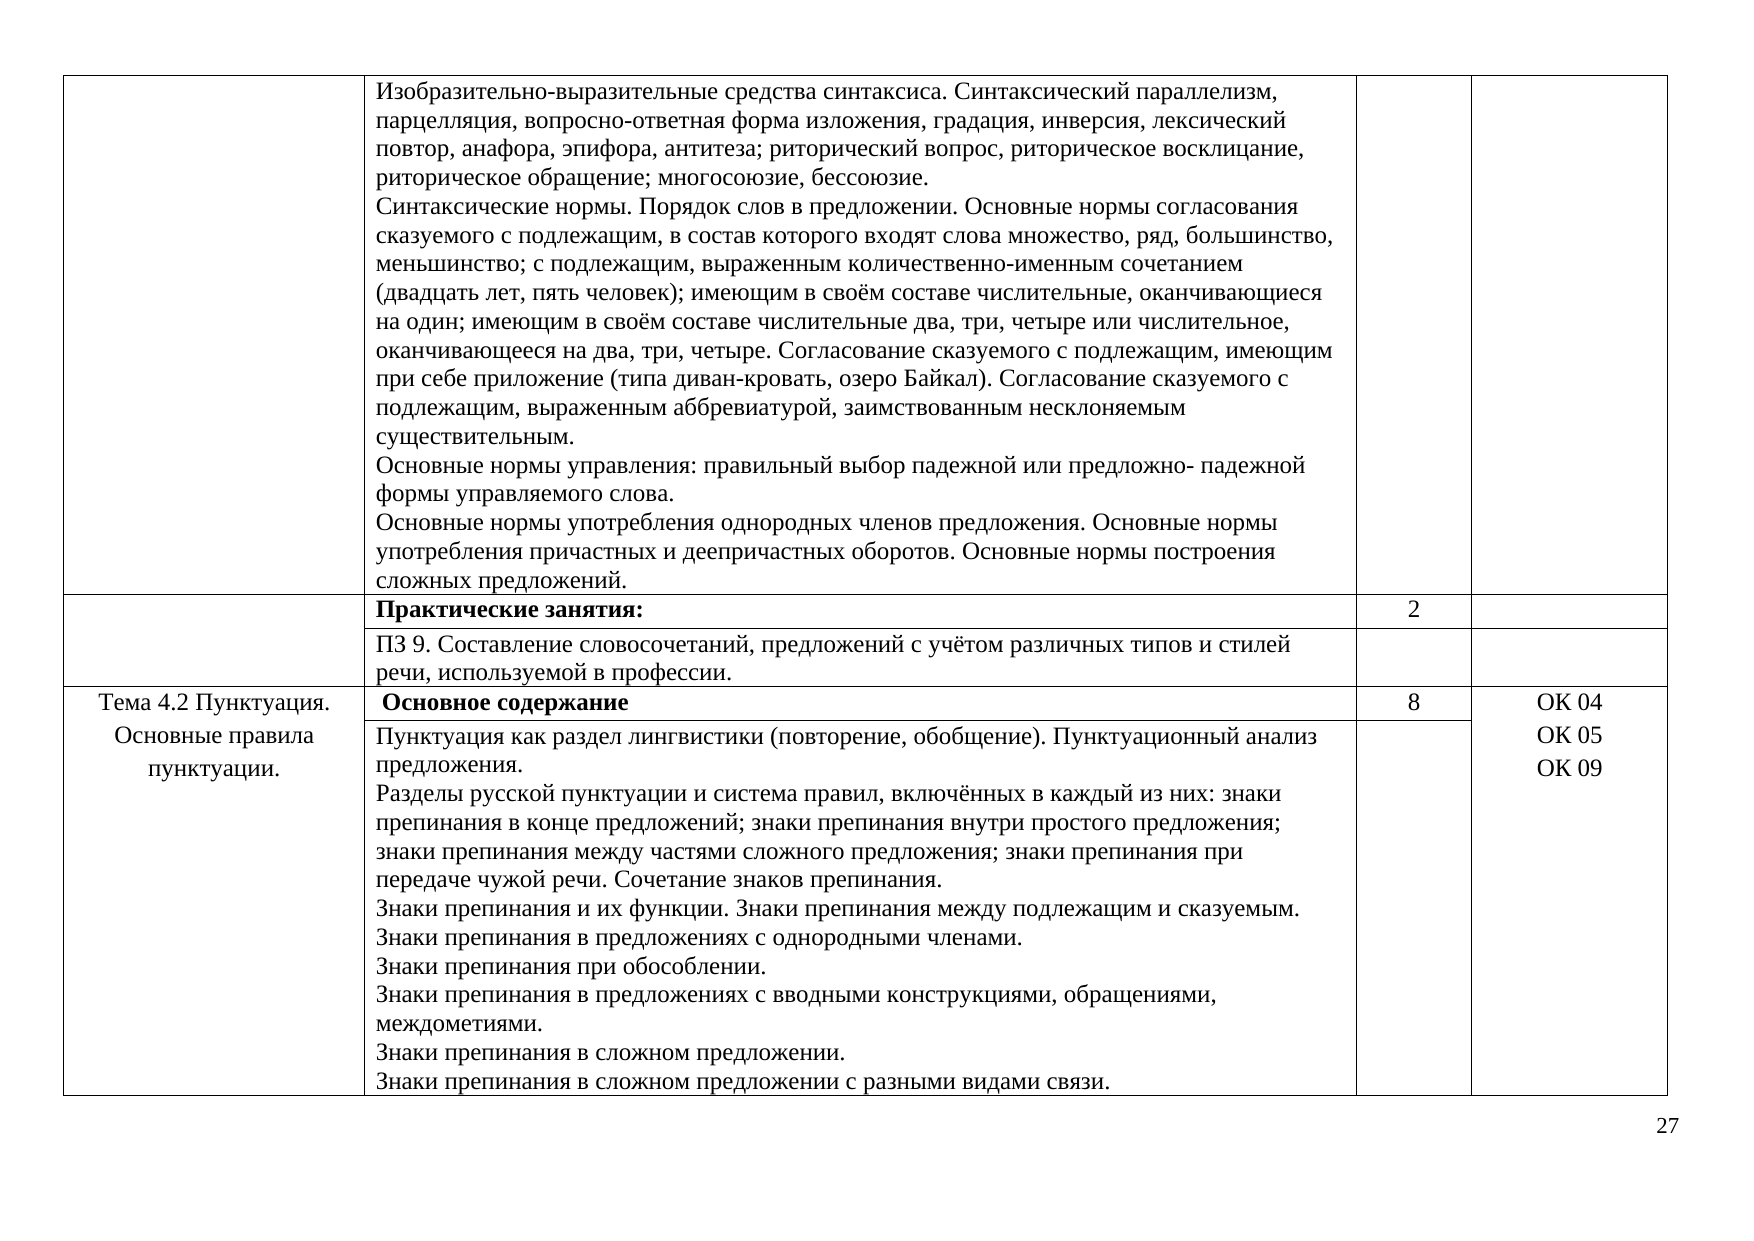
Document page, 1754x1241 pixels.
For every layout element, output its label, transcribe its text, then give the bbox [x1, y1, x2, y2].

table_cell [1472, 629, 1667, 686]
table_cell [64, 595, 364, 686]
table_cell [1472, 595, 1667, 628]
table_cell [1357, 721, 1471, 1094]
table_cell ОК 04 ОК 05 ОК 09 [1472, 687, 1667, 1094]
table_cell Тема 4.2 Пунктуация. Основные правила пунктуации. [64, 687, 364, 1094]
table_cell Практические занятия: [365, 595, 1356, 628]
table_cell 8 [1357, 687, 1471, 720]
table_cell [365, 721, 1356, 1094]
table_cell [1357, 76, 1471, 593]
table_cell [1357, 629, 1471, 686]
table_cell ПЗ 9. Составление словосочетаний, предложений с учётом различных типов и стилей речи, используемой в профессии. [365, 629, 1356, 686]
table_cell Основное содержание [365, 687, 1356, 720]
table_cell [365, 76, 1356, 593]
table_cell 2 [1357, 595, 1471, 628]
